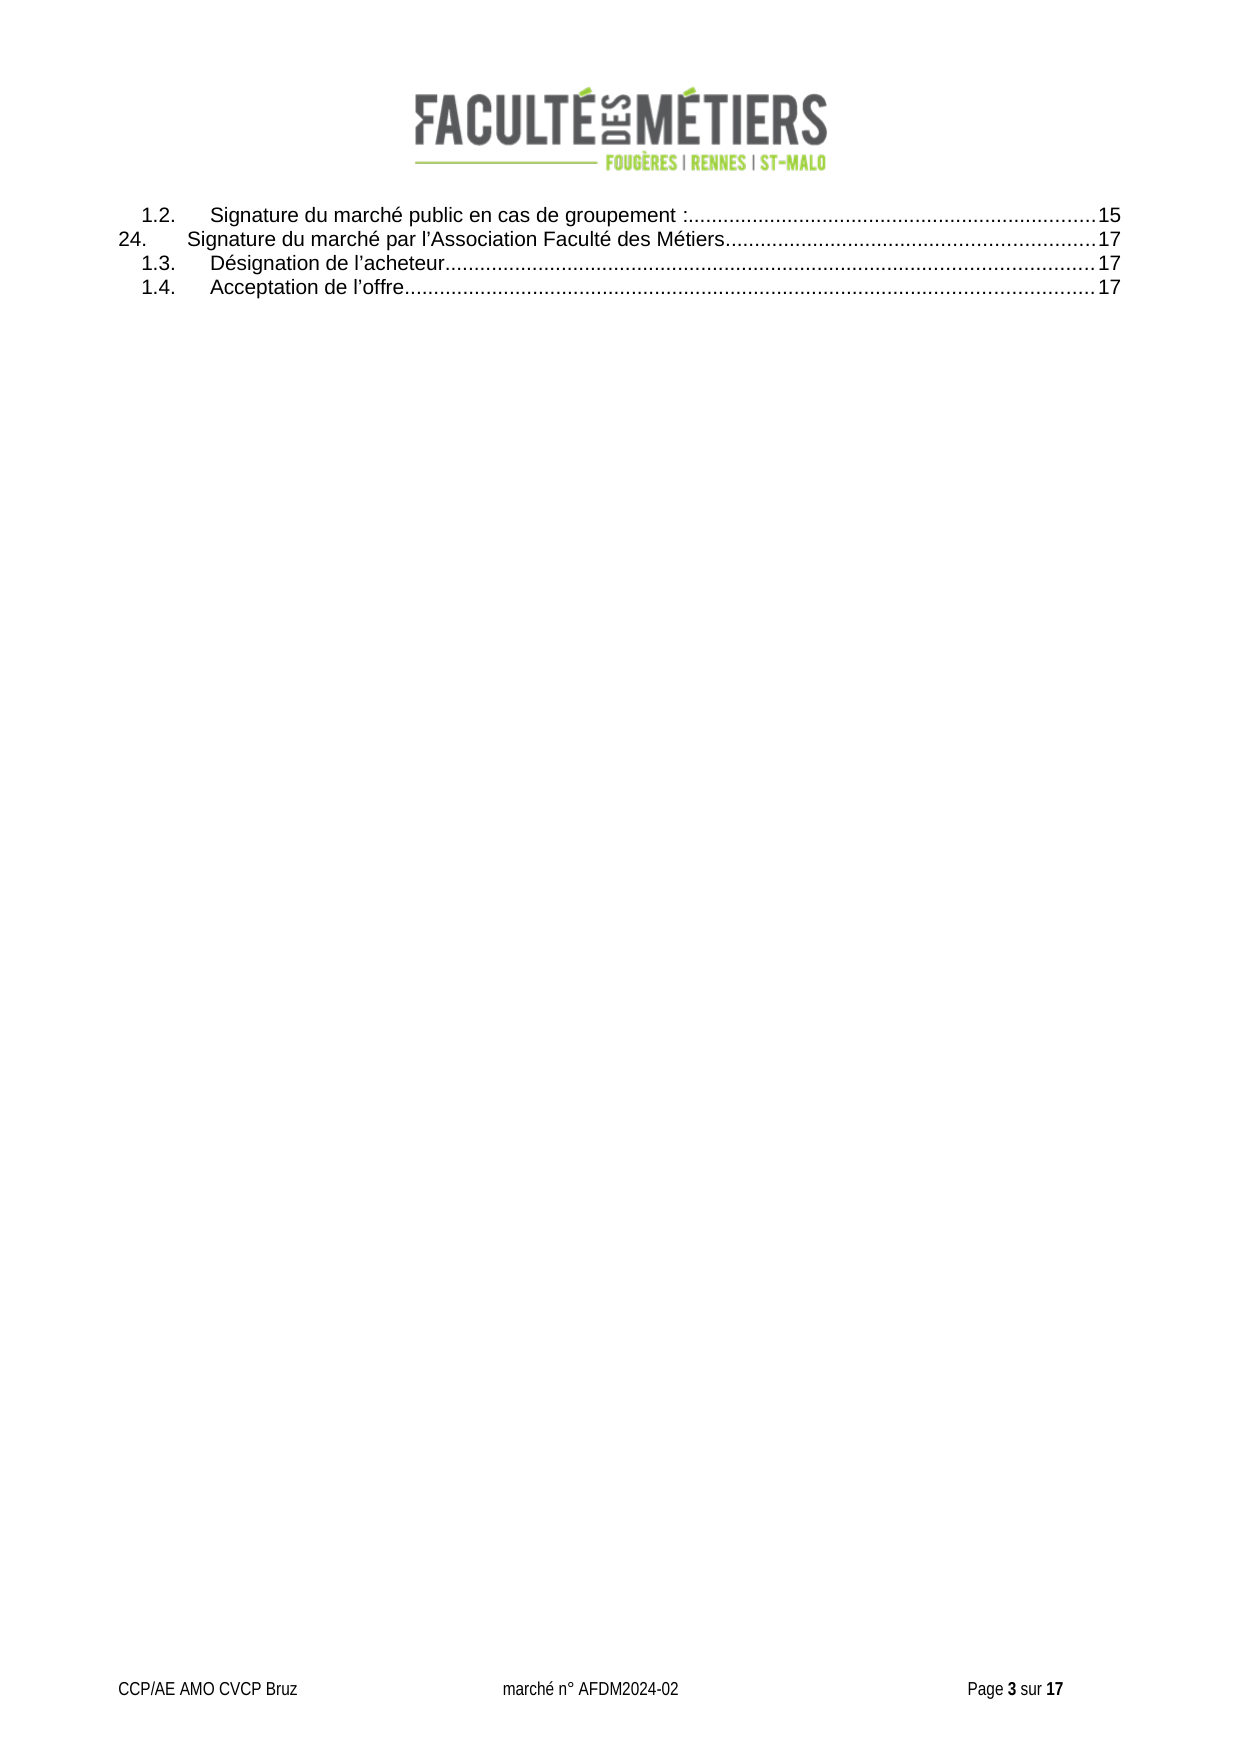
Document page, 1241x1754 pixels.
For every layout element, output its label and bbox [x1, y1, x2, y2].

picture [376, 56, 864, 203]
